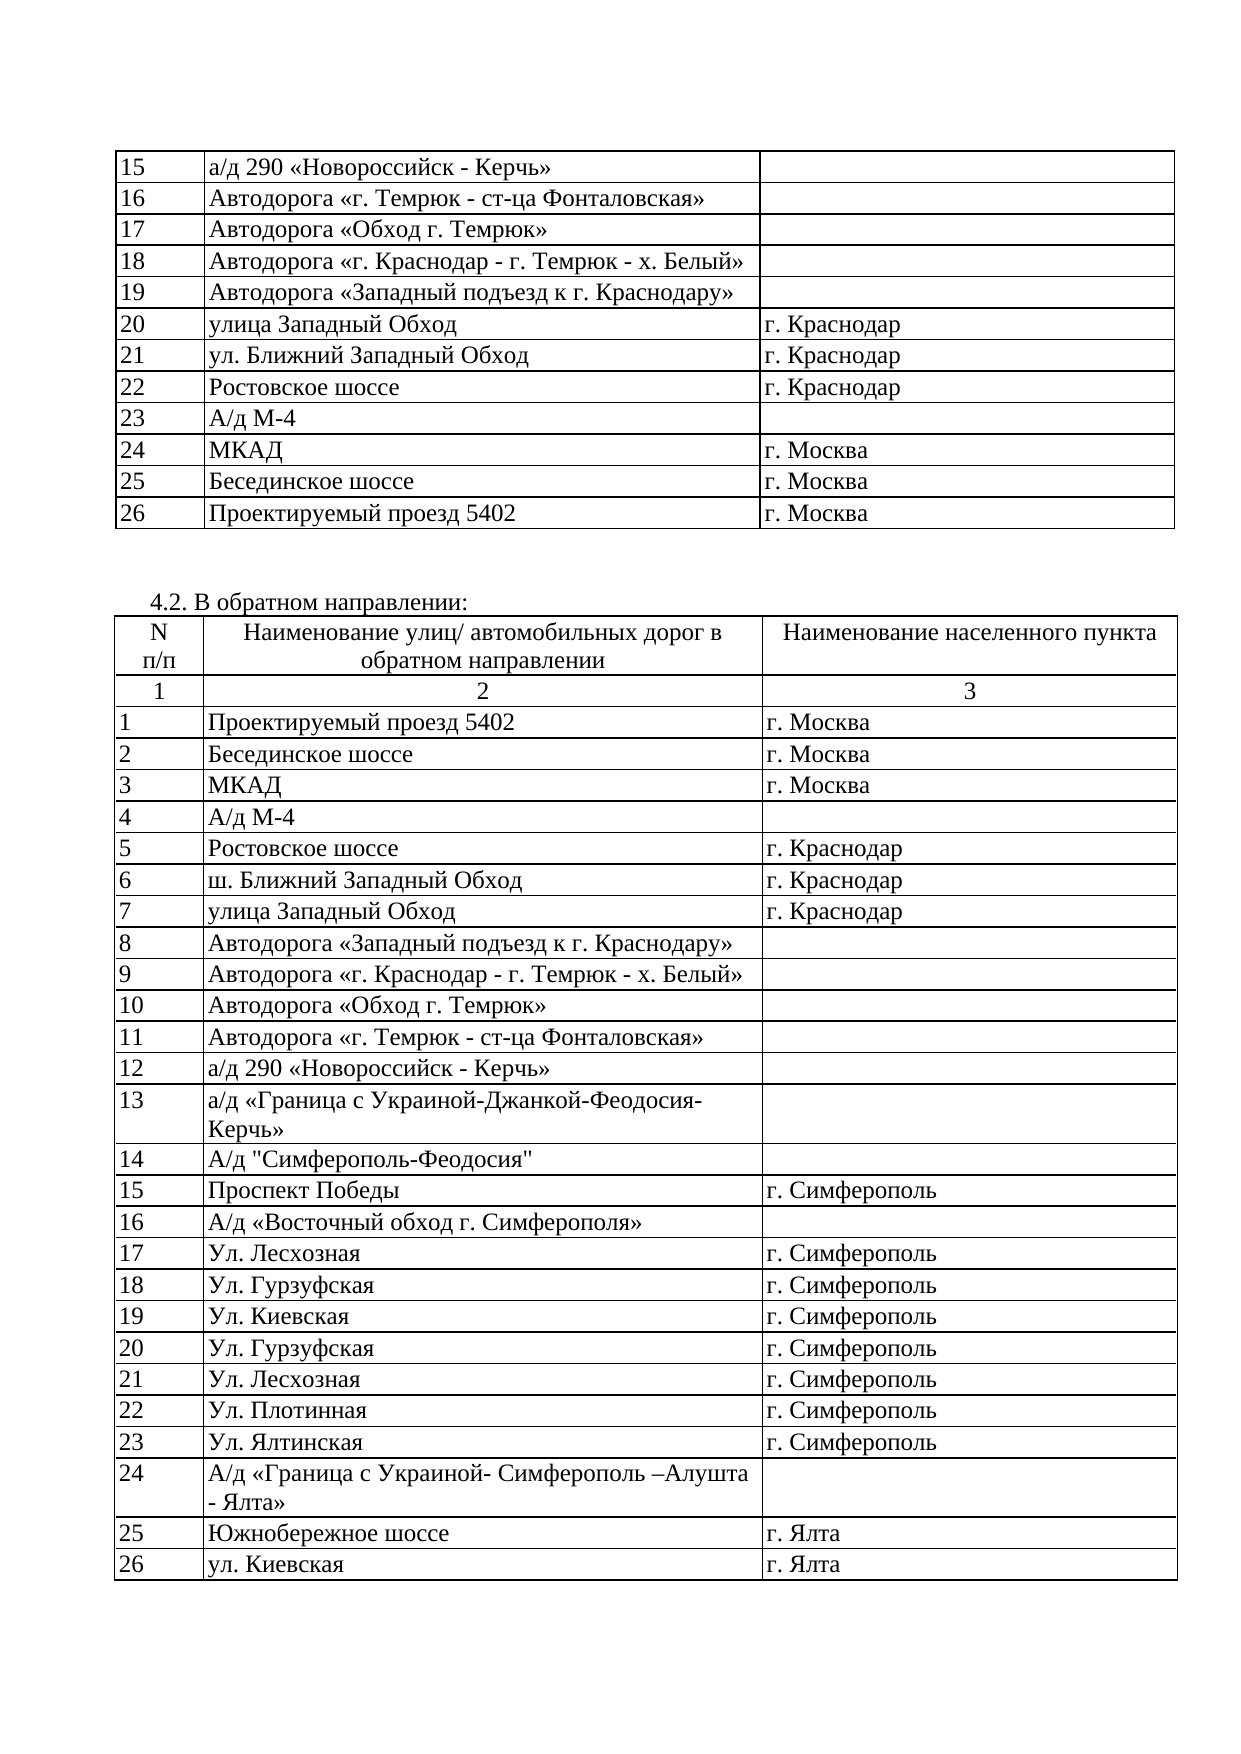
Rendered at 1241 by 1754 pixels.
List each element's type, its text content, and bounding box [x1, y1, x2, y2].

table_cell Автодорога «Обход г. Темрюк» [204, 991, 762, 1020]
table_cell г. Москва [761, 435, 1174, 464]
table_cell 11 [115, 1021, 203, 1052]
table_cell 20 [115, 1332, 203, 1363]
table_cell [763, 989, 1177, 1020]
table_cell [761, 215, 1174, 244]
table_cell Ул. Гурзуфская [204, 1270, 762, 1300]
table_cell 7 [115, 896, 203, 926]
table_header N п/п [115, 617, 203, 674]
table_cell 4 [115, 801, 203, 832]
table_cell ул. Ближний Западный Обход [205, 340, 759, 370]
table_cell 16 [117, 183, 204, 213]
table_cell а/д «Граница с Украиной-Джанкой-Феодосия-Керчь» [204, 1085, 762, 1142]
table_cell 19 [115, 1301, 203, 1331]
table_cell [761, 183, 1174, 213]
table_cell 23 [115, 1427, 203, 1457]
table_cell 24 [115, 1458, 203, 1516]
table_cell 15 [117, 152, 204, 181]
table_cell [761, 152, 1174, 181]
table_cell 26 [115, 1549, 203, 1579]
table_cell МКАД [204, 770, 762, 800]
table_cell 2 [204, 676, 762, 706]
table_cell 1 [115, 707, 203, 737]
table_cell 21 [117, 340, 204, 370]
table_cell 23 [117, 403, 204, 433]
table_cell Автодорога «г. Краснодар - г. Темрюк - х. Белый» [205, 246, 759, 276]
table_cell Ул. Лесхозная [204, 1238, 762, 1268]
table_cell Автодорога «г. Темрюк - ст-ца Фонталовская» [204, 1022, 762, 1052]
table_cell а/д 290 «Новороссийск - Керчь» [204, 1053, 762, 1083]
table_cell улица Западный Обход [204, 896, 762, 926]
table_cell 22 [115, 1395, 203, 1426]
table_cell г. Москва [763, 706, 1177, 737]
table_cell Ул. Лесхозная [204, 1364, 762, 1394]
table_cell г. Краснодар [763, 863, 1177, 894]
text 4.2. В обратном направлении: [150, 587, 1090, 615]
table_cell Бесединское шоссе [205, 466, 759, 496]
table_cell г. Москва [763, 737, 1177, 769]
table_cell 18 [115, 1269, 203, 1300]
table_cell г. Симферополь [763, 1237, 1177, 1268]
table_cell Автодорога «Западный подъезд к г. Краснодару» [205, 277, 759, 307]
table_cell г. Краснодар [763, 895, 1177, 926]
table_cell Ул. Киевская [204, 1301, 762, 1331]
table_cell [763, 1020, 1177, 1052]
table_cell [761, 403, 1174, 433]
table_cell ш. Ближний Западный Обход [204, 865, 762, 894]
table_header Наименование населенного пункта [763, 617, 1177, 674]
table_cell 16 [115, 1206, 203, 1237]
table_cell Бесединское шоссе [204, 739, 762, 769]
table_cell Ул. Плотинная [204, 1396, 762, 1426]
table_cell [763, 800, 1177, 832]
table_cell 21 [115, 1364, 203, 1394]
table_cell Проспект Победы [204, 1176, 762, 1205]
table_cell [763, 926, 1177, 957]
table_cell 25 [117, 466, 204, 496]
table_cell 20 [117, 309, 204, 339]
table_cell 3 [763, 674, 1177, 706]
table_cell 6 [115, 864, 203, 894]
table_cell Автодорога «Обход г. Темрюк» [205, 215, 759, 244]
table_cell ул. Киевская [204, 1549, 762, 1579]
table_cell г. Краснодар [763, 832, 1177, 863]
table_cell МКАД [205, 435, 759, 464]
table_cell г. Симферополь [763, 1268, 1177, 1300]
table_cell Южнобережное шоссе [204, 1518, 762, 1547]
table_cell г. Москва [761, 466, 1174, 496]
table_cell [763, 1457, 1177, 1516]
table_cell 2 [115, 738, 203, 769]
table_cell Ростовское шоссе [204, 833, 762, 863]
table_cell г. Симферополь [763, 1394, 1177, 1426]
table_cell 17 [115, 1238, 203, 1268]
table_cell 1 [115, 675, 203, 706]
table_cell Ул. Гурзуфская [204, 1333, 762, 1363]
table_header Наименование улиц/ автомобильных дорог в обратном направлении [204, 617, 762, 674]
table_cell А/д М-4 [205, 403, 759, 433]
table_cell 13 [115, 1084, 203, 1142]
table_cell 10 [115, 990, 203, 1020]
table_cell [763, 1052, 1177, 1083]
table_cell Автодорога «г. Темрюк - ст-ца Фонталовская» [205, 183, 759, 213]
table_cell а/д 290 «Новороссийск - Керчь» [205, 152, 759, 181]
table_cell [761, 277, 1174, 307]
table_cell 3 [115, 770, 203, 800]
table_cell Ул. Ялтинская [204, 1427, 762, 1457]
table_cell 18 [117, 246, 204, 276]
table_cell г. Симферополь [763, 1363, 1177, 1394]
table_cell г. Москва [763, 769, 1177, 800]
table_cell 5 [115, 833, 203, 863]
table_cell 14 [115, 1144, 203, 1174]
table_cell Ростовское шоссе [205, 372, 759, 402]
table_cell 25 [115, 1517, 203, 1547]
table_cell г. Краснодар [761, 309, 1174, 339]
table_cell Автодорога «г. Краснодар - г. Темрюк - х. Белый» [204, 959, 762, 989]
table_cell г. Ялта [763, 1516, 1177, 1547]
table_cell [763, 1205, 1177, 1237]
table_cell 8 [115, 927, 203, 957]
table_cell Проектируемый проезд 5402 [205, 498, 759, 527]
table_cell 24 [117, 435, 204, 464]
table_cell г. Ялта [763, 1548, 1177, 1579]
table_cell 12 [115, 1053, 203, 1083]
table_cell г. Симферополь [763, 1174, 1177, 1205]
table_cell улица Западный Обход [205, 309, 759, 339]
table_cell А/д «Граница с Украиной- Симферополь –Алушта - Ялта» [204, 1459, 762, 1516]
table_cell [761, 246, 1174, 276]
table_cell А/д «Восточный обход г. Симферополя» [204, 1207, 762, 1237]
table_cell г. Краснодар [761, 372, 1174, 402]
table_cell 26 [117, 498, 204, 527]
table_cell 15 [115, 1175, 203, 1205]
table_cell [763, 958, 1177, 989]
table_cell г. Симферополь [763, 1300, 1177, 1331]
table_cell 22 [117, 372, 204, 402]
table_cell 9 [115, 959, 203, 989]
table_cell г. Симферополь [763, 1331, 1177, 1363]
table_cell г. Симферополь [763, 1426, 1177, 1457]
table_cell [763, 1143, 1177, 1174]
table_cell [763, 1083, 1177, 1142]
table_cell г. Краснодар [761, 340, 1174, 370]
table_cell Проектируемый проезд 5402 [204, 707, 762, 737]
table_cell Автодорога «Западный подъезд к г. Краснодару» [204, 928, 762, 957]
table_cell г. Москва [761, 498, 1174, 527]
table_cell 17 [117, 215, 204, 244]
table_cell А/д "Симферополь-Феодосия" [204, 1144, 762, 1174]
table_cell А/д М-4 [204, 802, 762, 832]
table_cell 19 [117, 277, 204, 307]
